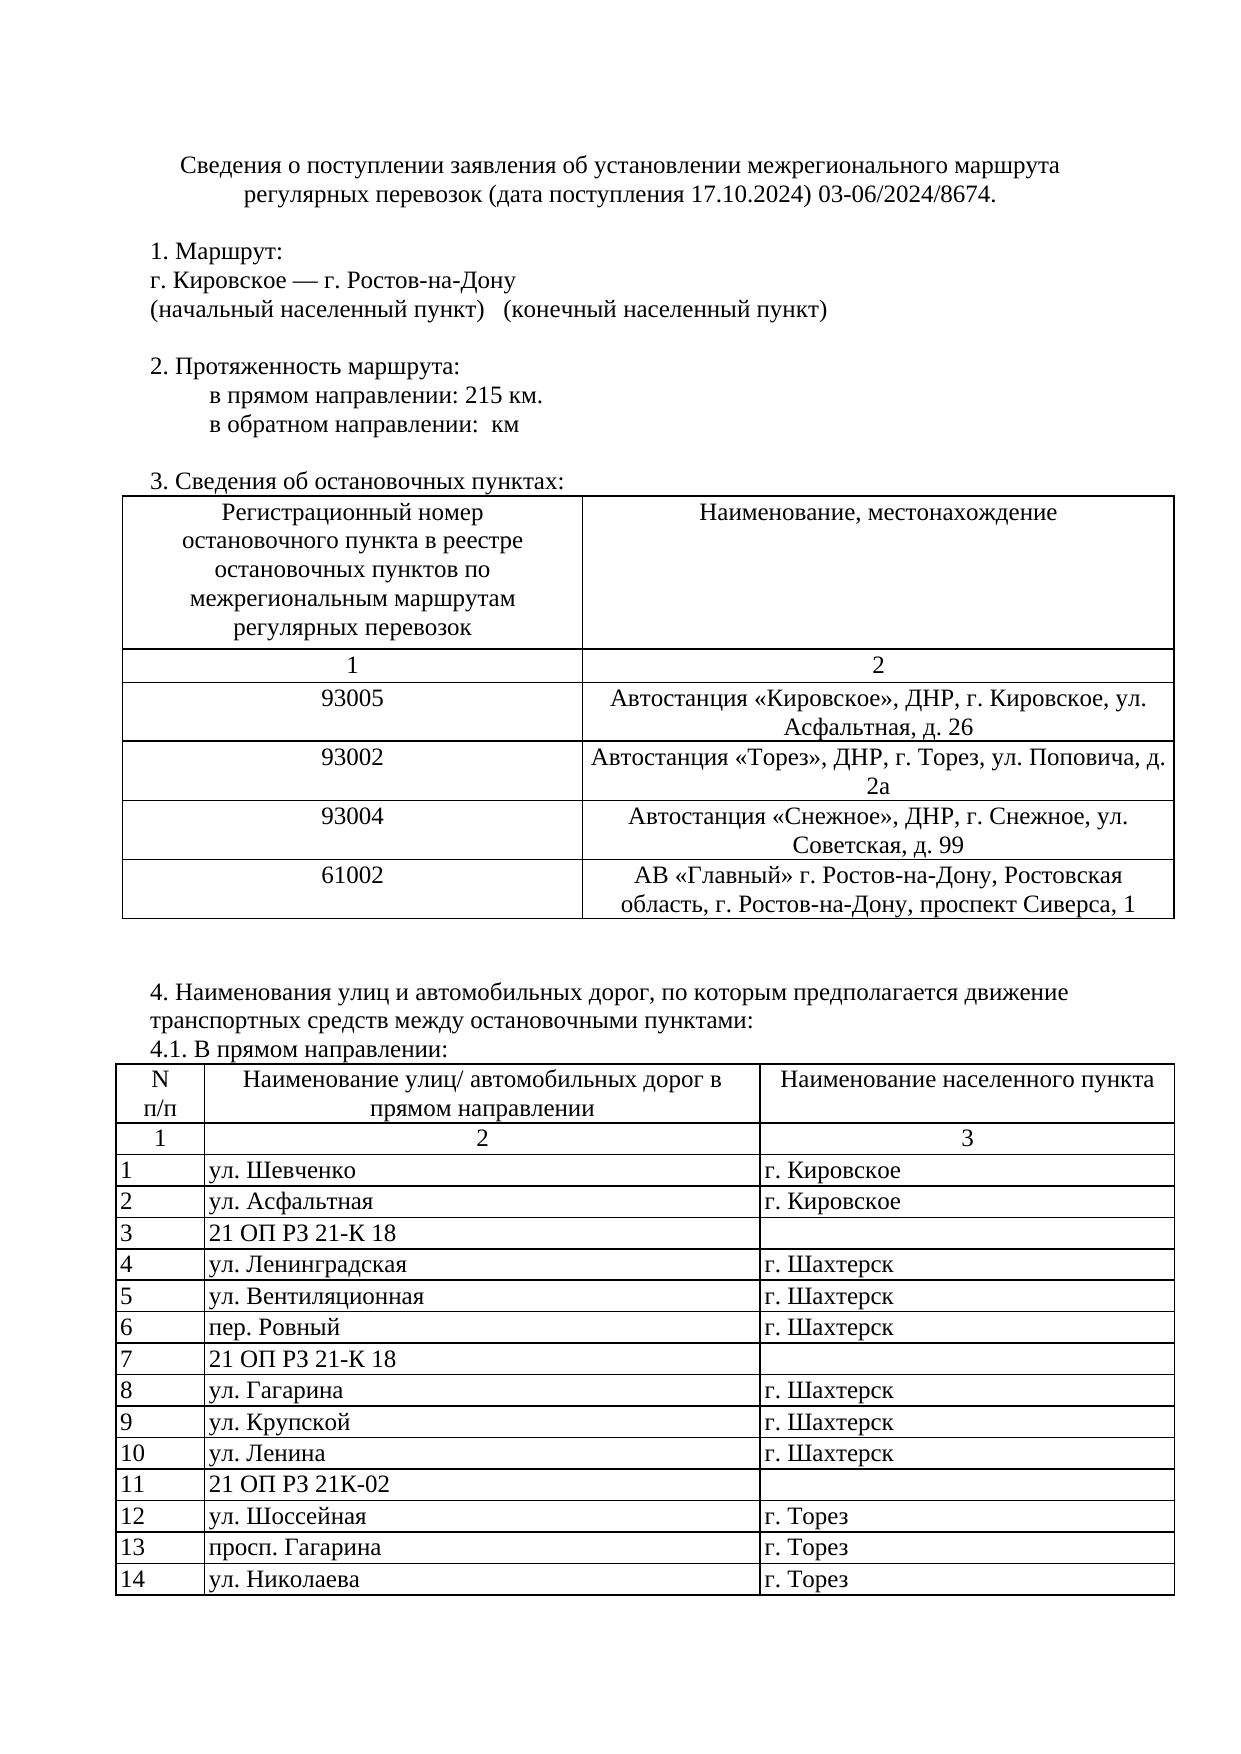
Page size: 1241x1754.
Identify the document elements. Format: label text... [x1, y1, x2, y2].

table_cell ул. Николаева [205, 1564, 759, 1594]
table_cell 6 [117, 1312, 204, 1342]
table_cell ул. Шевченко [205, 1155, 759, 1185]
table_cell 1 [117, 1155, 204, 1185]
text в прямом направлении: 215 км. [150, 380, 1090, 409]
table_cell г. Торез [761, 1564, 1174, 1594]
table_cell 11 [117, 1470, 204, 1499]
table_cell 93004 [123, 801, 582, 858]
table_cell 5 [117, 1281, 204, 1311]
table_cell просп. Гагарина [205, 1533, 759, 1562]
table_cell Автостанция «Кировское», ДНР, г. Кировское, ул. Асфальтная, д. 26 [583, 683, 1173, 740]
text г. Кировское — г. Ростов-на-Дону [150, 265, 1090, 294]
table_cell г. Шахтерск [761, 1281, 1174, 1311]
table_header N п/п [117, 1065, 204, 1122]
text 2. Протяженность маршрута: [150, 351, 1090, 380]
table_cell 61002 [123, 860, 582, 918]
table_header Наименование населенного пункта [761, 1065, 1174, 1122]
table_header Наименование, местонахождение [583, 497, 1173, 648]
table_cell 93002 [123, 742, 582, 799]
table_cell ул. Асфальтная [205, 1187, 759, 1216]
table_cell пер. Ровный [205, 1312, 759, 1342]
table_cell 12 [117, 1501, 204, 1531]
table_cell 1 [117, 1124, 204, 1153]
text 4.1. В прямом направлении: [150, 1034, 1090, 1063]
table_cell 3 [761, 1124, 1174, 1153]
table_cell г. Кировское [761, 1187, 1174, 1216]
table_cell 8 [117, 1375, 204, 1405]
table_cell ул. Шоссейная [205, 1501, 759, 1531]
table_cell 93005 [123, 683, 582, 740]
table_cell ул. Крупской [205, 1407, 759, 1437]
table_cell 3 [117, 1218, 204, 1248]
table_cell 21 ОП РЗ 21-К 18 [205, 1344, 759, 1374]
table_header Наименование улиц/ автомобильных дорог в прямом направлении [205, 1065, 759, 1122]
table_cell ул. Вентиляционная [205, 1281, 759, 1311]
table_cell 14 [117, 1564, 204, 1594]
text 4. Наименования улиц и автомобильных дорог, по которым предполагается движение транспортных средств между остановочными пунктами: [150, 977, 1090, 1034]
table_cell 1 [123, 650, 582, 681]
table_cell ул. Гагарина [205, 1375, 759, 1405]
table_cell г. Шахтерск [761, 1312, 1174, 1342]
table_cell г. Шахтерск [761, 1375, 1174, 1405]
table_cell [761, 1344, 1174, 1374]
table_cell АВ «Главный» г. Ростов-на-Дону, Ростовская область, г. Ростов-на-Дону, проспект Сиверса, 1 [583, 860, 1173, 918]
table_cell 2 [205, 1124, 759, 1153]
text (начальный населенный пункт) (конечный населенный пункт) [150, 294, 1090, 322]
table_cell 10 [117, 1438, 204, 1468]
text 3. Сведения об остановочных пунктах: [150, 466, 1090, 495]
table_cell 21 ОП РЗ 21К-02 [205, 1470, 759, 1499]
table_cell 2 [117, 1187, 204, 1216]
text в обратном направлении: км [150, 409, 1090, 437]
table_cell Автостанция «Снежное», ДНР, г. Снежное, ул. Советская, д. 99 [583, 801, 1173, 858]
table_header Регистрационный номер остановочного пункта в реестре остановочных пунктов по межрегиональным маршрутам регулярных перевозок [123, 497, 582, 648]
table_cell ул. Ленинградская [205, 1250, 759, 1279]
table_cell 9 [117, 1407, 204, 1437]
table_cell г. Кировское [761, 1155, 1174, 1185]
table_cell ул. Ленина [205, 1438, 759, 1468]
table_cell г. Торез [761, 1501, 1174, 1531]
table_cell Автостанция «Торез», ДНР, г. Торез, ул. Поповича, д. 2а [583, 742, 1173, 799]
table_cell [761, 1218, 1174, 1248]
table_cell [761, 1470, 1174, 1499]
text Сведения о поступлении заявления об установлении межрегионального маршрута регулярных перевозок (дата поступления 17.10.2024) 03-06/2024/8674. [150, 150, 1090, 207]
table_cell 2 [583, 650, 1173, 681]
table_cell 7 [117, 1344, 204, 1374]
table_cell г. Шахтерск [761, 1438, 1174, 1468]
text 1. Маршрут: [150, 236, 1090, 265]
table_cell г. Шахтерск [761, 1407, 1174, 1437]
table_cell 13 [117, 1533, 204, 1562]
table_cell 21 ОП РЗ 21-К 18 [205, 1218, 759, 1248]
table_cell г. Торез [761, 1533, 1174, 1562]
table_cell 4 [117, 1250, 204, 1279]
table_cell г. Шахтерск [761, 1250, 1174, 1279]
